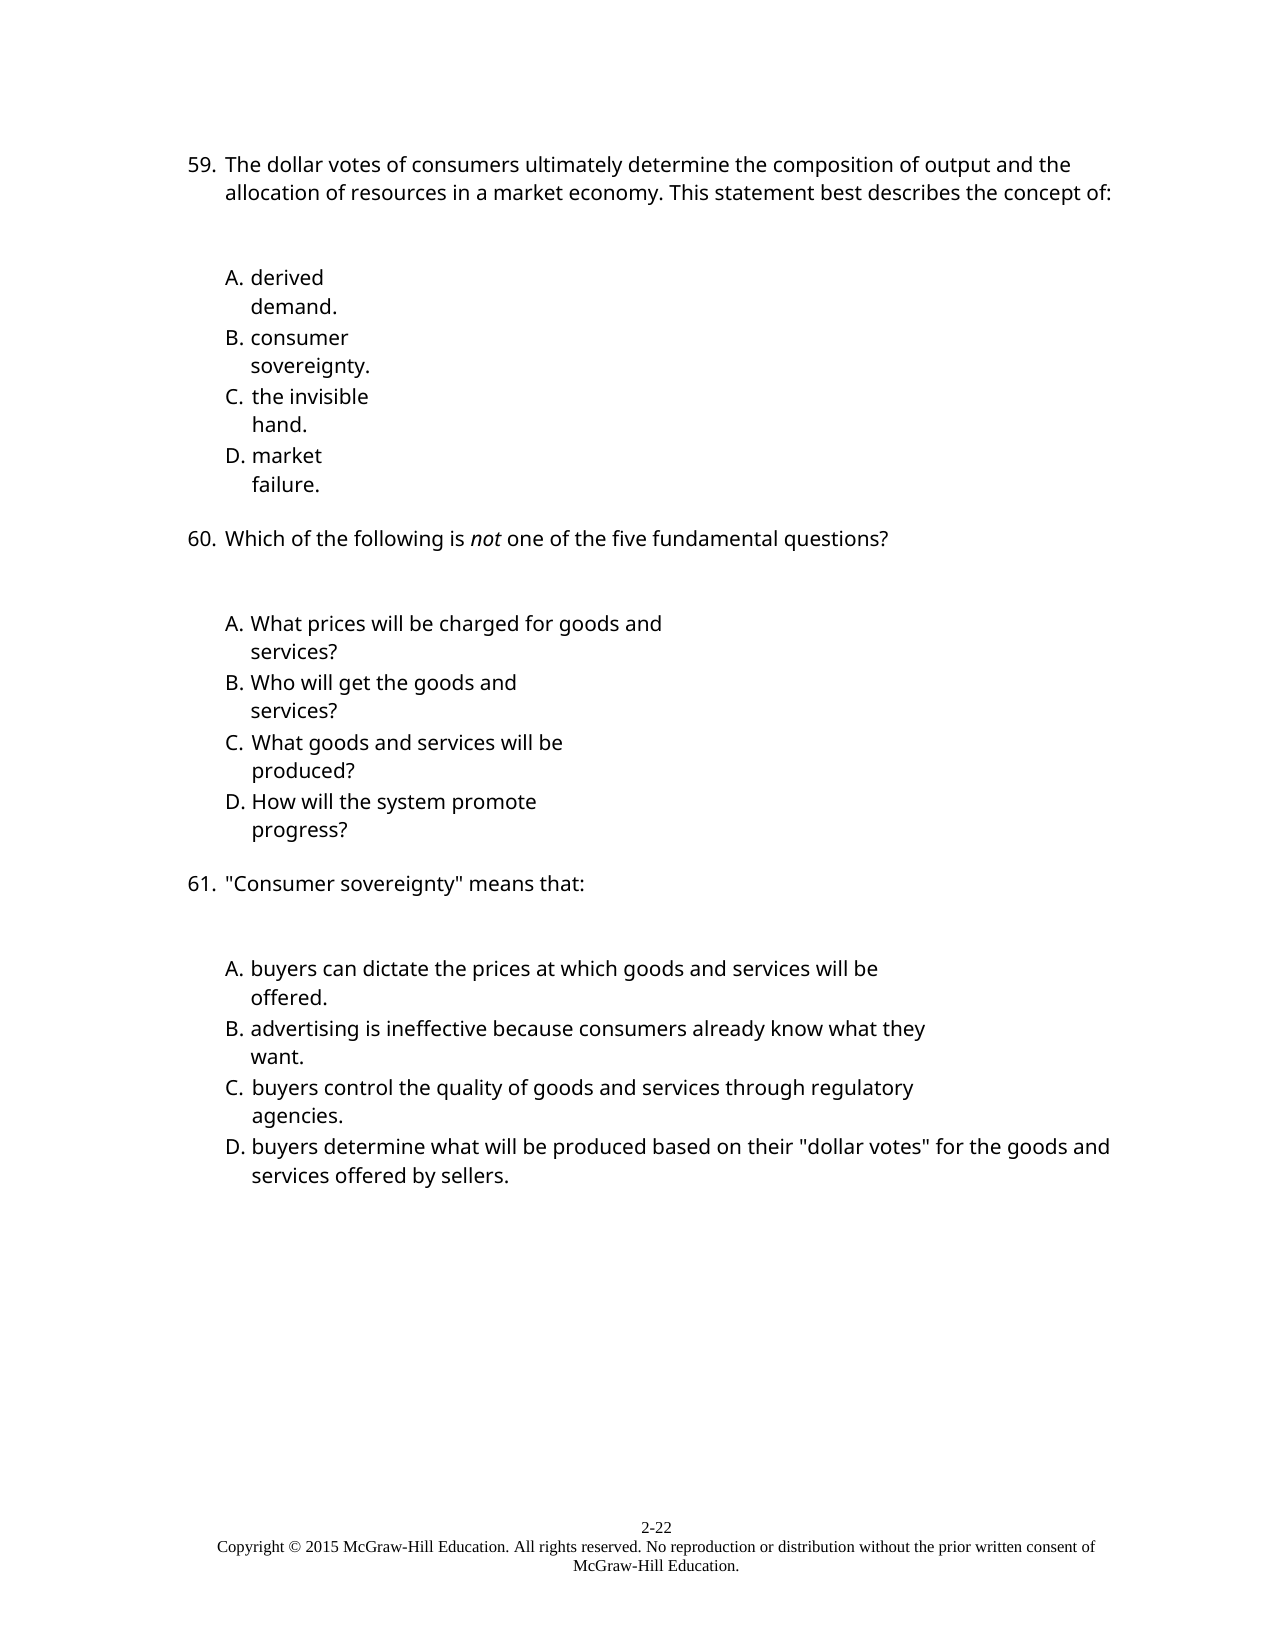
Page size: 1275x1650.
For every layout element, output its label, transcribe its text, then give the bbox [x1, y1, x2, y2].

table_header 59. [188, 150, 225, 498]
table_header "Consumer sovereignty" means that: [225, 870, 1125, 1189]
table_header The dollar votes of consumers ultimately determine the composition of output and the allocation of resources in a market economy. This statement best describes the concept of: [225, 150, 1125, 498]
table_header 61. [188, 870, 225, 1189]
table_header 60. [188, 524, 225, 844]
table_header Which of the following is not one of the five fundamental questions? [225, 524, 1125, 844]
